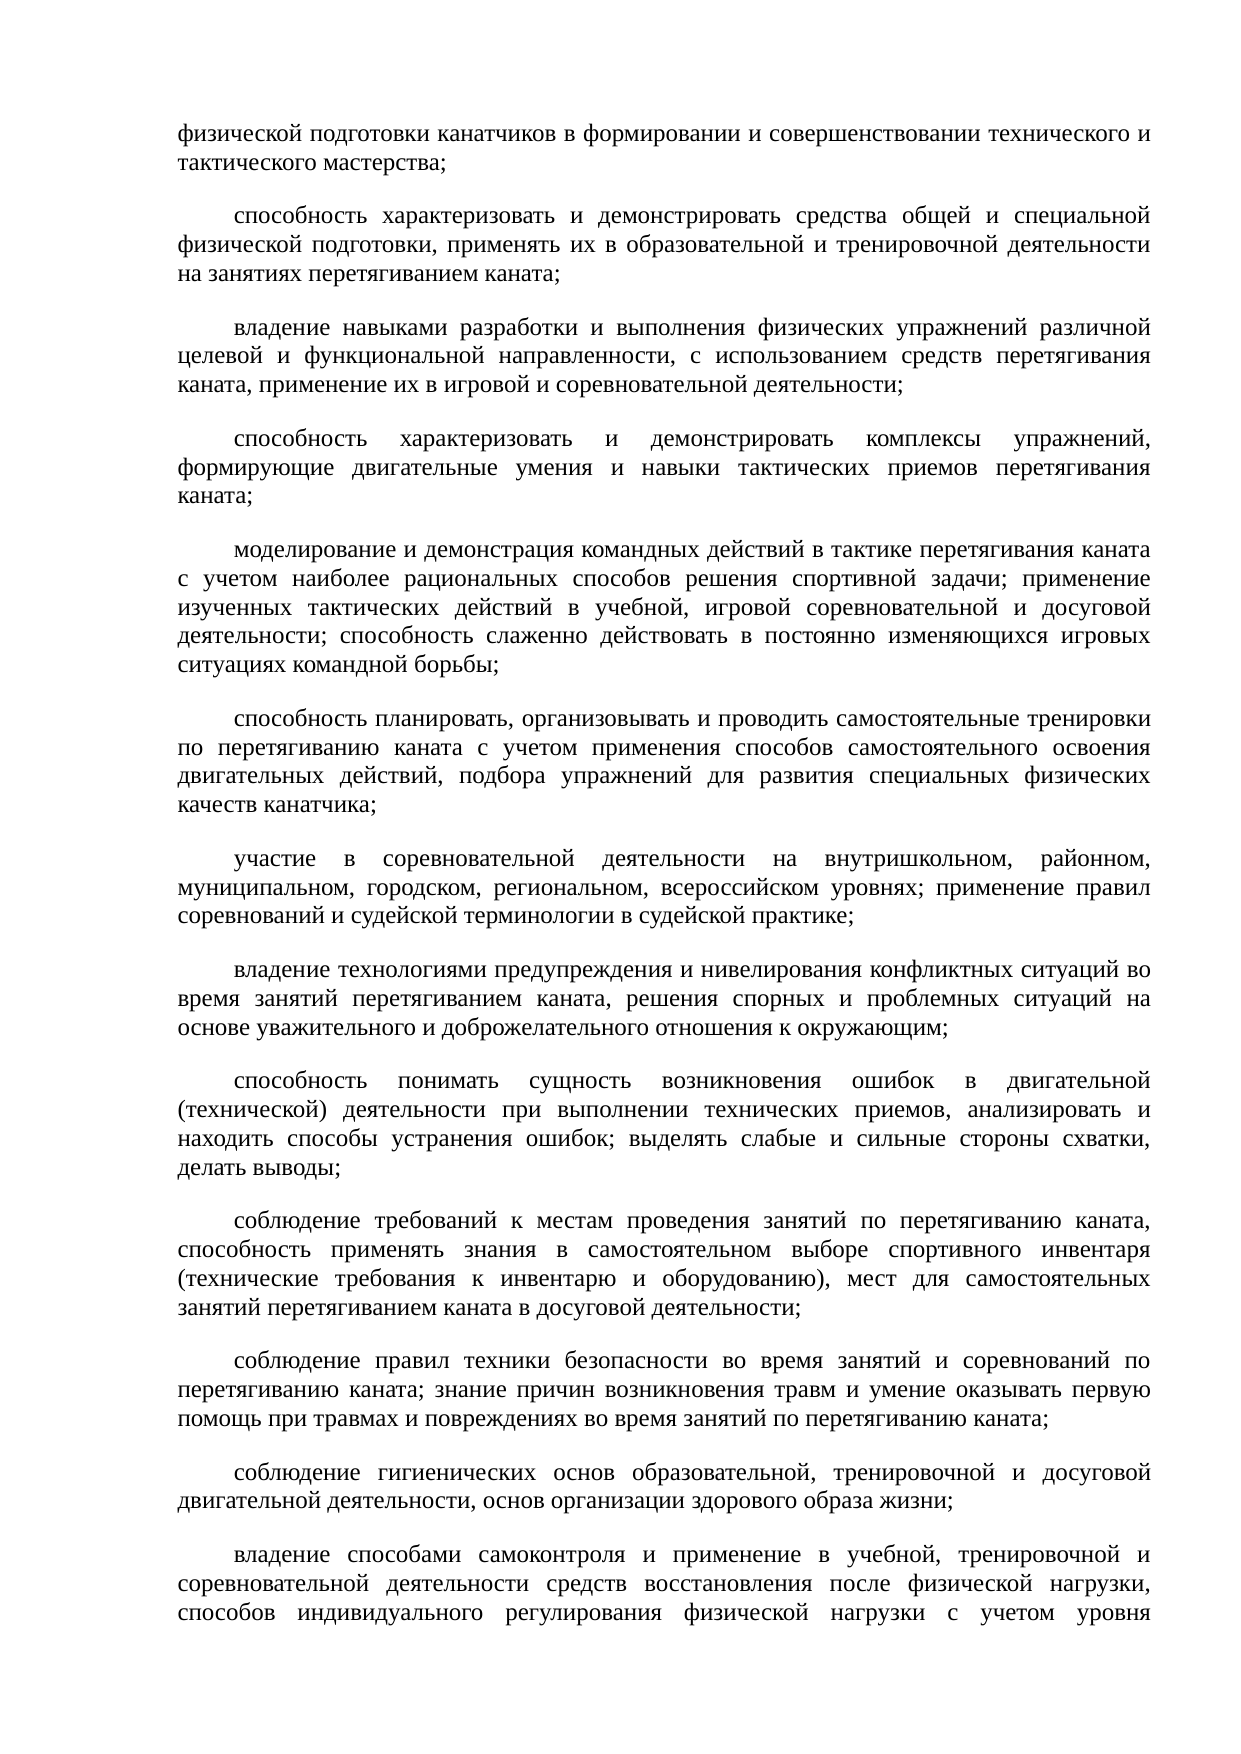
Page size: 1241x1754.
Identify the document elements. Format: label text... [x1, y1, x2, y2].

text способность планировать, организовывать и проводить самостоятельные тренировки по перетягиванию каната с учетом применения способов самостоятельного освоения двигательных действий, подбора упражнений для развития специальных физических качеств канатчика; [177, 703, 1152, 818]
text способность характеризовать и демонстрировать средства общей и специальной физической подготовки, применять их в образовательной и тренировочной деятельности на занятиях перетягиванием каната; [177, 201, 1152, 287]
text соблюдение требований к местам проведения занятий по перетягиванию каната, способность применять знания в самостоятельном выборе спортивного инвентаря (технические требования к инвентарю и оборудованию), мест для самостоятельных занятий перетягиванием каната в досуговой деятельности; [177, 1206, 1152, 1321]
text способность понимать сущность возникновения ошибок в двигательной (технической) деятельности при выполнении технических приемов, анализировать и находить способы устранения ошибок; выделять слабые и сильные стороны схватки, делать выводы; [177, 1066, 1152, 1181]
text соблюдение гигиенических основ образовательной, тренировочной и досуговой двигательной деятельности, основ организации здорового образа жизни; [177, 1457, 1152, 1514]
text соблюдение правил техники безопасности во время занятий и соревнований по перетягиванию каната; знание причин возникновения травм и умение оказывать первую помощь при травмах и повреждениях во время занятий по перетягиванию каната; [177, 1346, 1152, 1432]
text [177, 118, 1152, 176]
text владение навыками разработки и выполнения физических упражнений различной целевой и функциональной направленности, с использованием средств перетягивания каната, применение их в игровой и соревновательной деятельности; [177, 312, 1152, 398]
text владение технологиями предупреждения и нивелирования конфликтных ситуаций во время занятий перетягиванием каната, решения спорных и проблемных ситуаций на основе уважительного и доброжелательного отношения к окружающим; [177, 954, 1152, 1041]
text моделирование и демонстрация командных действий в тактике перетягивания каната с учетом наиболее рациональных способов решения спортивной задачи; применение изученных тактических действий в учебной, игровой соревновательной и досуговой деятельности; способность слаженно действовать в постоянно изменяющихся игровых ситуациях командной борьбы; [177, 534, 1152, 678]
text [177, 1539, 1152, 1626]
text способность характеризовать и демонстрировать комплексы упражнений, формирующие двигательные умения и навыки тактических приемов перетягивания каната; [177, 423, 1152, 509]
text участие в соревновательной деятельности на внутришкольном, районном, муниципальном, городском, региональном, всероссийском уровнях; применение правил соревнований и судейской терминологии в судейской практике; [177, 843, 1152, 929]
